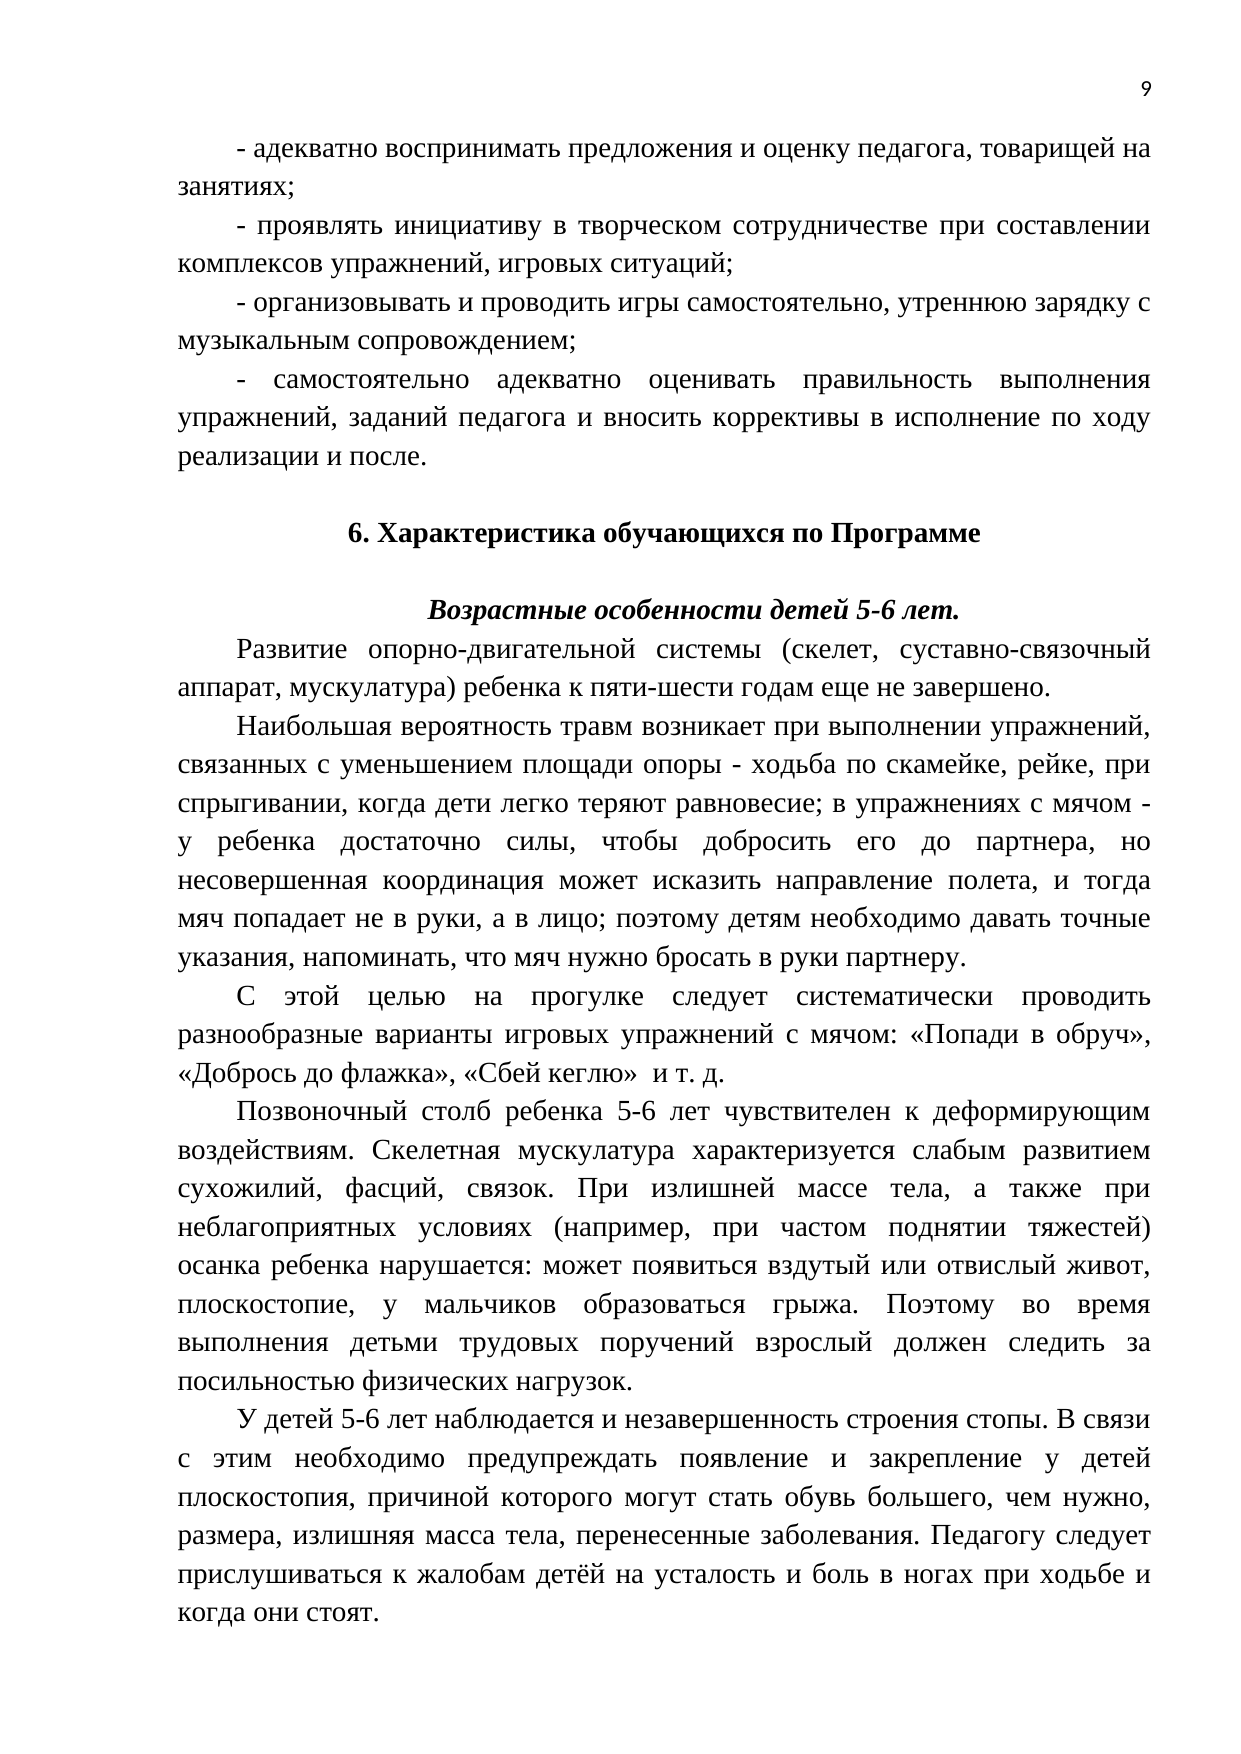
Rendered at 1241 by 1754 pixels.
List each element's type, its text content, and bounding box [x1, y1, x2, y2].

text 6. Характеристика обучающихся по Программе [177, 515, 1152, 549]
text Наибольшая вероятность травм возникает при выполнении упражнений, связанных с уменьшением площади опоры - ходьба по скамейке, рейке, при спрыгивании, когда дети легко теряют равновесие; в упражнениях с мячом - у ребенка достаточно силы, чтобы добросить его до партнера, но несовершенная координация может исказить направление полета, и тогда мяч попадает не в руки, а в лицо; поэтому детям необходимо давать точные указания, напоминать, что мяч нужно бросать в руки партнеру. [177, 708, 1152, 973]
text - адекватно воспринимать предложения и оценку педагога, товарищей на занятиях; [177, 130, 1152, 202]
text - самостоятельно адекватно оценивать правильность выполнения упражнений, заданий педагога и вносить коррективы в исполнение по ходу реализации и после. [177, 361, 1152, 472]
text Возрастные особенности детей 5-6 лет. [177, 592, 1152, 626]
text Развитие опорно-двигательной системы (скелет, суставно-связочный аппарат, мускулатура) ребенка к пяти-шести годам еще не завершено. [177, 631, 1152, 703]
text - организовывать и проводить игры самостоятельно, утреннюю зарядку с музыкальным сопровождением; [177, 284, 1152, 356]
text - проявлять инициативу в творческом сотрудничестве при составлении комплексов упражнений, игровых ситуаций; [177, 207, 1152, 279]
text С этой целью на прогулке следует систематически проводить разнообразные варианты игровых упражнений с мячом: «Попади в обруч», «Добрось до флажка», «Сбей кеглю» и т. д. [177, 978, 1152, 1088]
text Позвоночный столб ребенка 5-6 лет чувствителен к деформирующим воздействиям. Скелетная мускулатура характеризуется слабым развитием сухожилий, фасций, связок. При излишней массе тела, а также при неблагоприятных условиях (например, при частом поднятии тяжестей) осанка ребенка нарушается: может появиться вздутый или отвислый живот, плоскостопие, у мальчиков образоваться грыжа. Поэтому во время выполнения детьми трудовых поручений взрослый должен следить за посильностью физических нагрузок. [177, 1093, 1152, 1397]
text У детей 5-6 лет наблюдается и незавершенность строения стопы. В связи с этим необходимо предупреждать появление и закрепление у детей плоскостопия, причиной которого могут стать обувь большего, чем нужно, размера, излишняя масса тела, перенесенные заболевания. Педагогу следует прислушиваться к жалобам детёй на усталость и боль в ногах при ходьбе и когда они стоят. [177, 1402, 1152, 1628]
